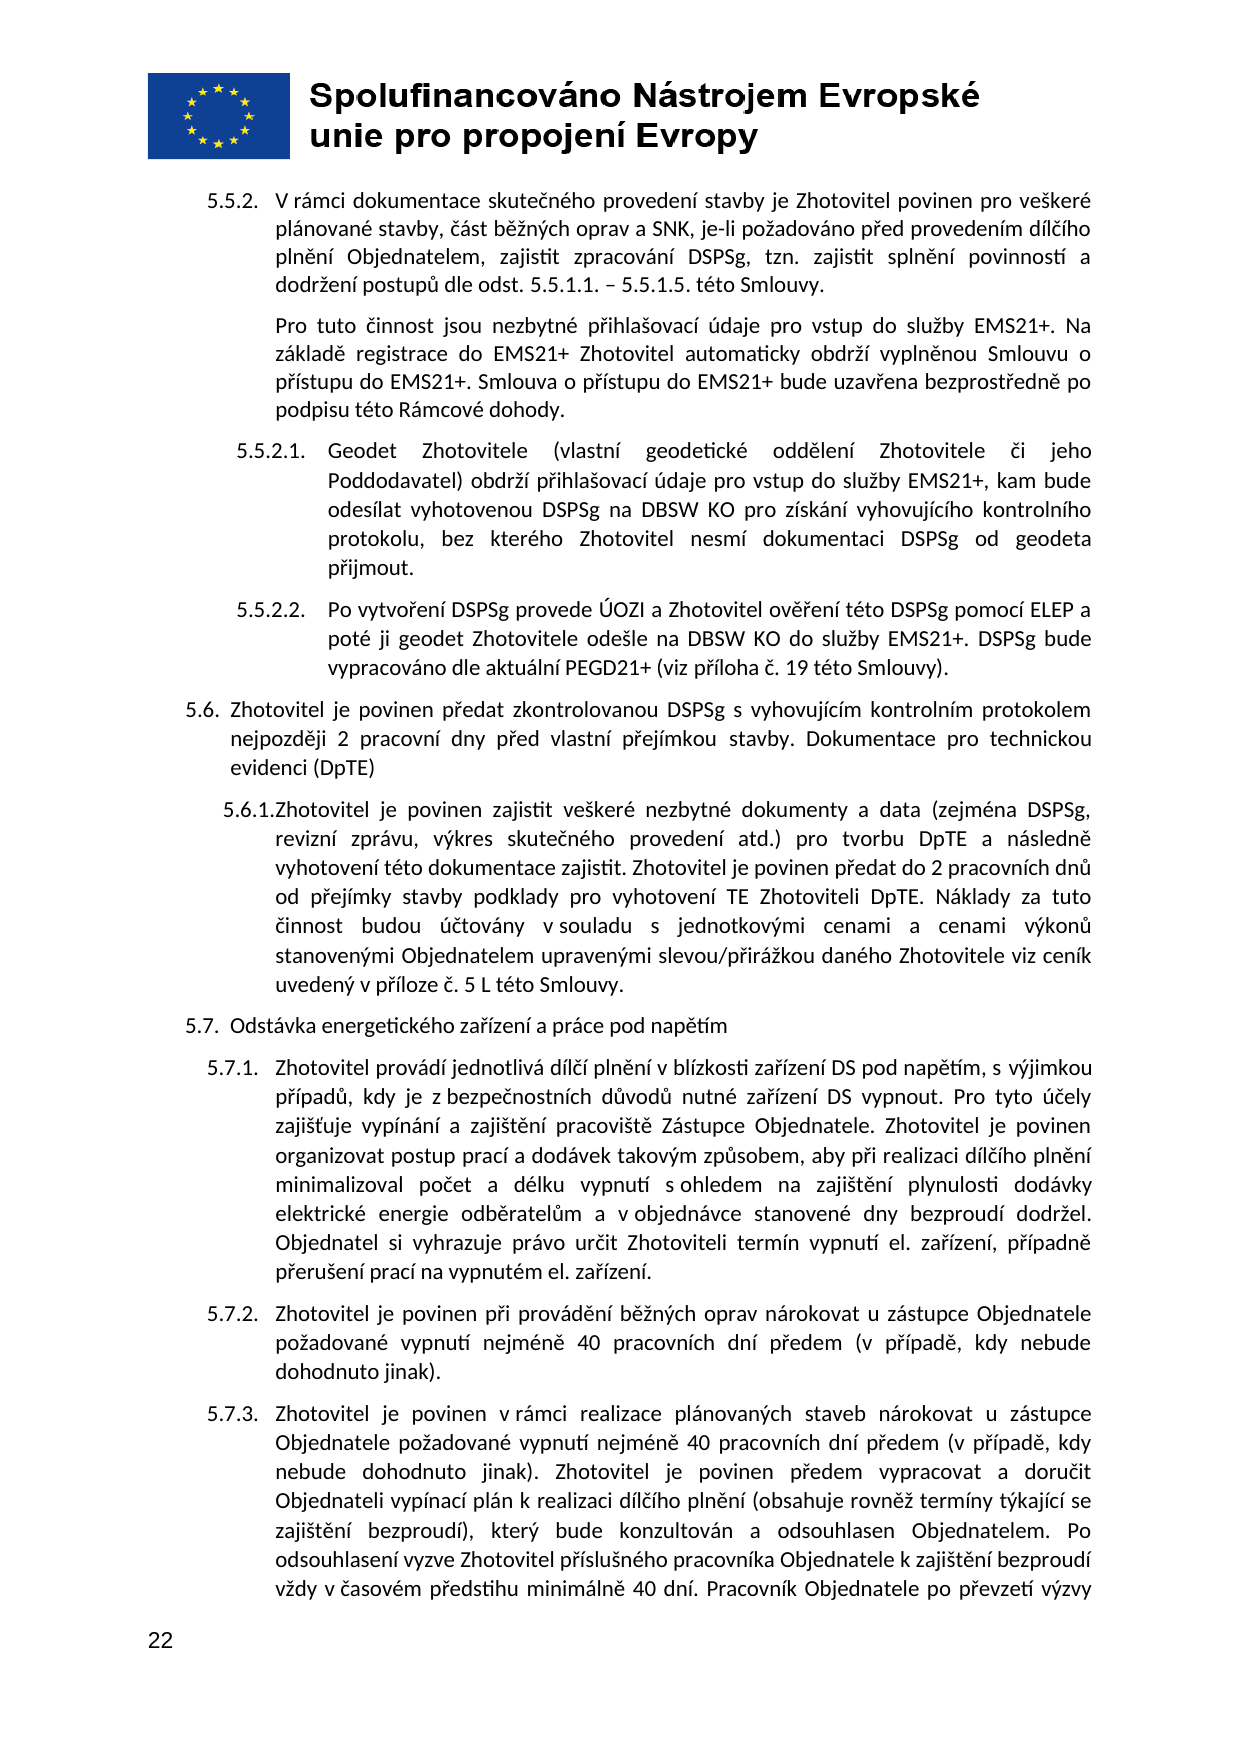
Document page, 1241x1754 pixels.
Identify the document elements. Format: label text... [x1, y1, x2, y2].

list Geodet Zhotovitele (vlastní geodetické oddělení Zhotovitele či jeho Poddodavatel) obdrží přihlašovací údaje pro vstup do služby EMS21+, kam bude odesílat vyhotovenou DSPSg na DBSW KO pro získání vyhovujícího kontrolního protokolu, bez kterého Zhotovitel nesmí dokumentaci DSPSg od geodeta přijmout. [236, 436, 1093, 581]
text Pro tuto činnost jsou nezbytné přihlašovací údaje pro vstup do služby EMS21+. Na základě registrace do EMS21+ Zhotovitel automaticky obdrží vyplněnou Smlouvu o přístupu do EMS21+. Smlouva o přístupu do EMS21+ bude uzavřena bezprostředně po podpisu této Rámcové dohody. [275, 311, 1093, 423]
picture [147, 73, 991, 160]
list V rámci dokumentace skutečného provedení stavby je Zhotovitel povinen pro veškeré plánované stavby, část běžných oprav a SNK, je-li požadováno před provedením dílčího plnění Objednatelem, zajistit zpracování DSPSg, tzn. zajistit splnění povinností a dodržení postupů dle odst. 5.5.2.1. – 5.5.2.3. této Smlouvy. [207, 186, 1093, 298]
list Zhotovitel je povinen zajistit veškeré nezbytné dokumenty a data (zejména DSPSg, revizní zprávu, výkres skutečného provedení atd.) pro tvorbu DpTE a následně vyhotovení této dokumentace zajistit. Zhotovitel je povinen předat do 2 pracovních dnů od přejímky stavby podklady pro vyhotovení TE Zhotoviteli DpTE. Náklady za tuto činnost budou účtovány v souladu s jednotkovými cenami a cenami výkonů stanovenými Objednatelem upravenými slevou/přirážkou daného Zhotovitele viz ceník uvedený v příloze č. 5 L této Smlouvy. [223, 794, 1093, 998]
list Zhotovitel provádí jednotlivá dílčí plnění v blízkosti zařízení DS pod napětím, s výjimkou případů, kdy je z bezpečnostních důvodů nutné zařízení DS vypnout. Pro tyto účely zajišťuje vypínání a zajištění pracoviště Zástupce Objednatele. Zhotovitel je povinen organizovat postup prací a dodávek takovým způsobem, aby při realizaci dílčího plnění minimalizoval počet a délku vypnutí s ohledem na zajištění plynulosti dodávky elektrické energie odběratelům a v objednávce stanovené dny bezproudí dodržel. Objednatel si vyhrazuje právo určit Zhotoviteli termín vypnutí el. zařízení, případně přerušení prací na vypnutém el. zařízení. [207, 1052, 1093, 1286]
list Po vytvoření DSPSg provede ÚOZI a Zhotovitel ověření této DSPSg pomocí ELEP a poté ji geodet Zhotovitele odešle na DBSW KO do služby EMS21+. DSPSg bude vypracováno dle aktuální PEGD21+ (viz příloha č. 19 této Smlouvy). [236, 594, 1093, 681]
list Odstávka energetického zařízení a práce pod napětím [185, 1011, 1093, 1040]
list Zhotovitel je povinen při provádění běžných oprav nárokovat u zástupce Objednatele požadované vypnutí nejméně 40 pracovních dní předem (v případě, kdy nebude dohodnuto jinak). [207, 1298, 1093, 1386]
list Zhotovitel je povinen předat zkontrolovanou DSPSg s vyhovujícím kontrolním protokolem nejpozději 2 pracovní dny před vlastní přejímkou stavby. Dokumentace pro technickou evidenci (DpTE) [185, 694, 1093, 781]
